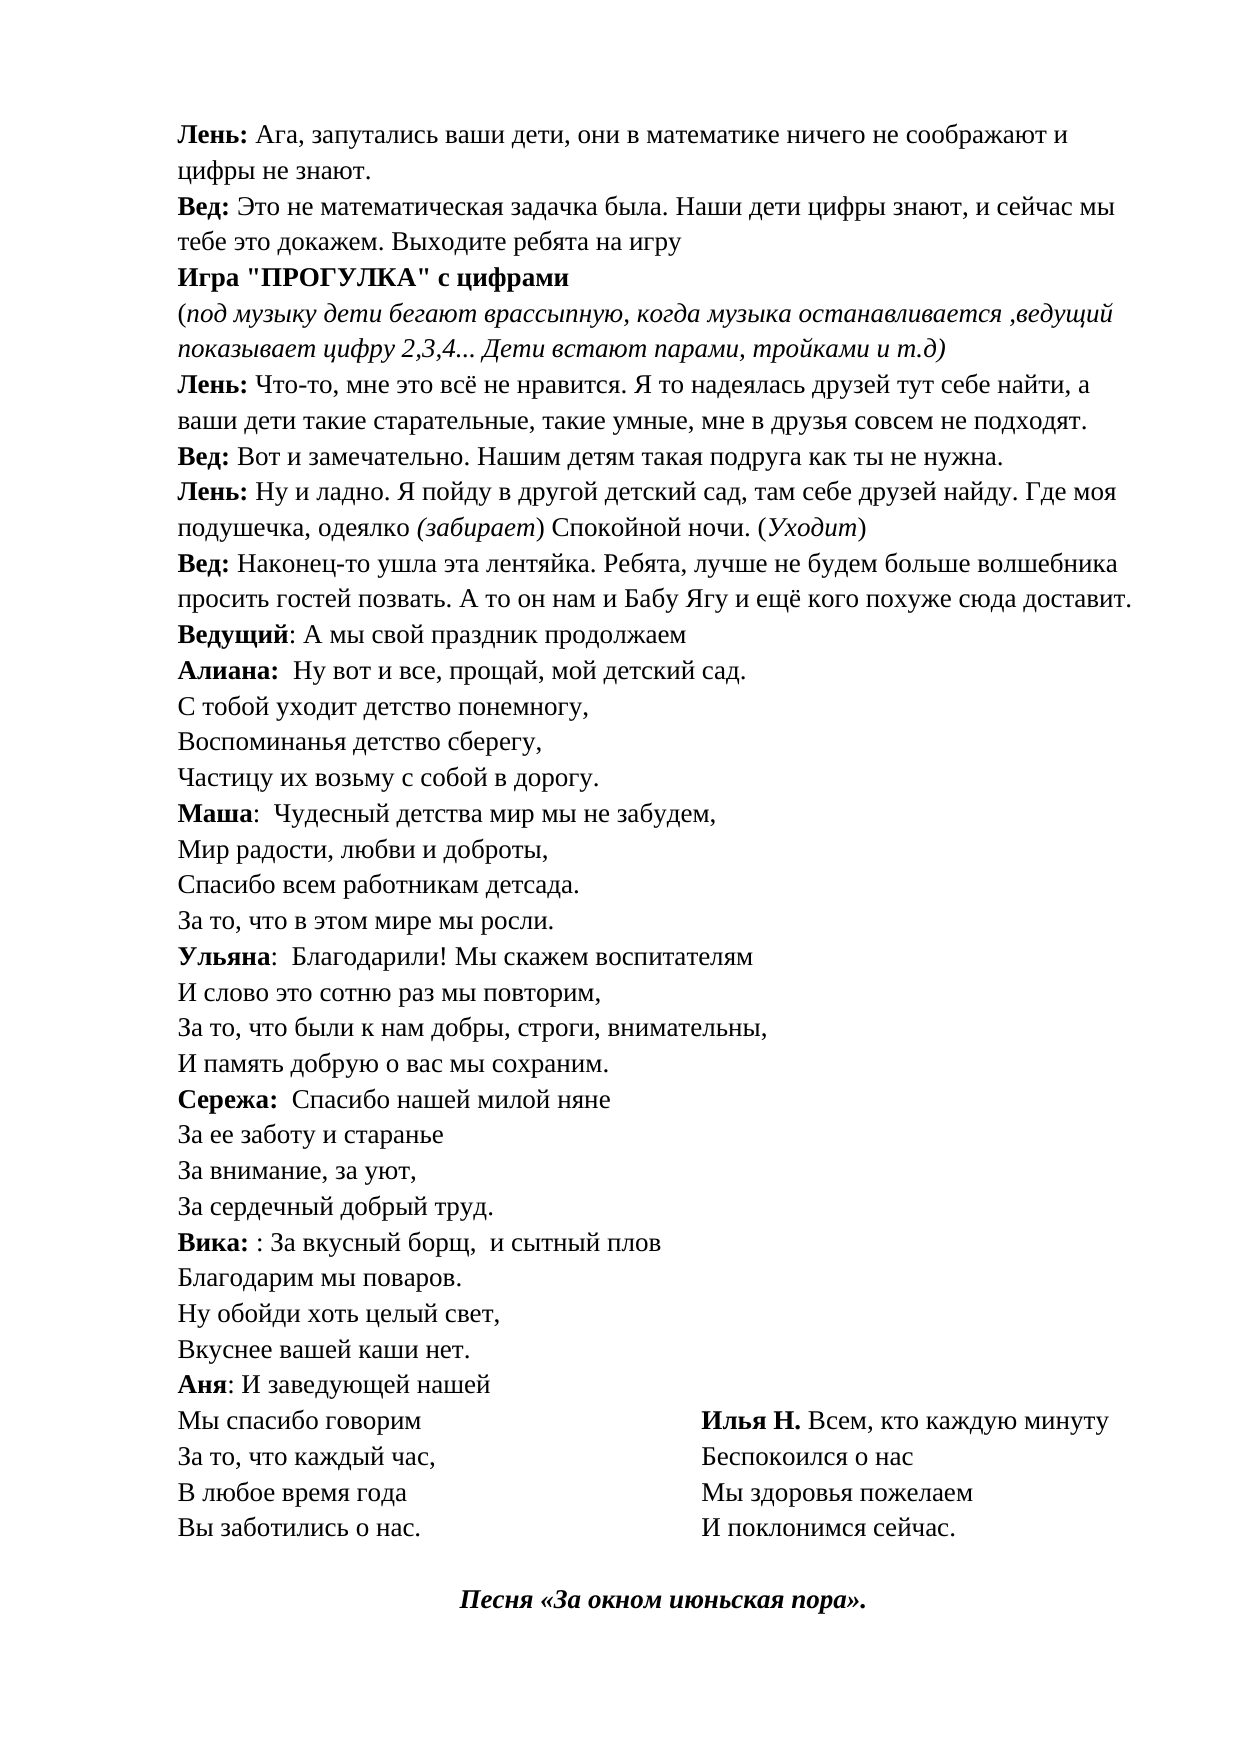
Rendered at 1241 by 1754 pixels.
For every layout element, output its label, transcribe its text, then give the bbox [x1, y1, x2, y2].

text За то, что были к нам добры, строги, внимательны, [177, 1011, 1152, 1042]
text Частицу их возьму с собой в дорогу. [177, 761, 1152, 792]
text И поклонимся сейчас. [701, 1512, 1152, 1543]
text (под музыку дети бегают врассыпную, когда музыка останавливается ,ведущий показывает цифру 2,3,4... Дети встают парами, тройками и т.д) [177, 297, 1152, 364]
text Сережа: Спасибо нашей милой няне [177, 1083, 1152, 1114]
text Алиана: Ну вот и все, прощай, мой детский сад. [177, 654, 1152, 685]
text За сердечный добрый труд. [177, 1190, 1152, 1221]
text Вед: Это не математическая задачка была. Наши дети цифры знают, и сейчас мы тебе это докажем. Выходите ребята на игру [177, 189, 1152, 256]
text Игра "ПРОГУЛКА" с цифрами [177, 261, 1152, 292]
text Спасибо всем работникам детсада. [177, 868, 1152, 899]
text Вы заботились о нас. [177, 1512, 627, 1543]
text Мир радости, любви и доброты, [177, 833, 1152, 864]
text За то, что в этом мире мы росли. [177, 904, 1152, 935]
text Лень: Что-то, мне это всё не нравится. Я то надеялась друзей тут себе найти, а ваши дети такие старательные, такие умные, мне в друзья совсем не подходят. [177, 368, 1152, 435]
text Маша: Чудесный детства мир мы не забудем, [177, 797, 1152, 828]
text Илья Н. Всем, кто каждую минуту [701, 1404, 1152, 1436]
text Аня: И заведующей нашей [177, 1369, 627, 1400]
text И память добрую о вас мы сохраним. [177, 1047, 1152, 1078]
text Вкуснее вашей каши нет. [177, 1333, 1152, 1364]
text Песня «За окном июньская пора». [177, 1583, 1152, 1614]
text За то, что каждый час, [177, 1440, 627, 1471]
text Вед: Вот и замечательно. Нашим детям такая подруга как ты не нужна. [177, 440, 1152, 471]
text Воспоминанья детство сберегу, [177, 726, 1152, 757]
text Вика: : За вкусный борщ, и сытный плов [177, 1226, 1152, 1257]
text Вед: Наконец-то ушла эта лентяйка. Ребята, лучше не будем больше волшебника просить гостей позвать. А то он нам и Бабу Ягу и ещё кого похуже сюда доставит. [177, 547, 1152, 614]
text Мы здоровья пожелаем [701, 1476, 1152, 1507]
text Благодарим мы поваров. [177, 1261, 1152, 1293]
text В любое время года [177, 1476, 627, 1507]
text Ульяна: Благодарили! Мы скажем воспитателям [177, 940, 1152, 971]
text Лень: Ну и ладно. Я пойду в другой детский сад, там себе друзей найду. Где моя подушечка, одеялко (забирает) Спокойной ночи. (Уходит) [177, 475, 1152, 542]
text Ну обойди хоть целый свет, [177, 1297, 1152, 1328]
text За ее заботу и старанье [177, 1118, 1152, 1150]
text И слово это сотню раз мы повторим, [177, 976, 1152, 1007]
text Ведущий: А мы свой праздник продолжаем [177, 618, 1152, 649]
text С тобой уходит детство понемногу, [177, 690, 1152, 721]
text Беспокоился о нас [701, 1440, 1152, 1471]
text Лень: Ага, запутались ваши дети, они в математике ничего не соображают и цифры не знают. [177, 118, 1152, 185]
text Мы спасибо говорим [177, 1404, 627, 1436]
text За внимание, за уют, [177, 1154, 1152, 1185]
